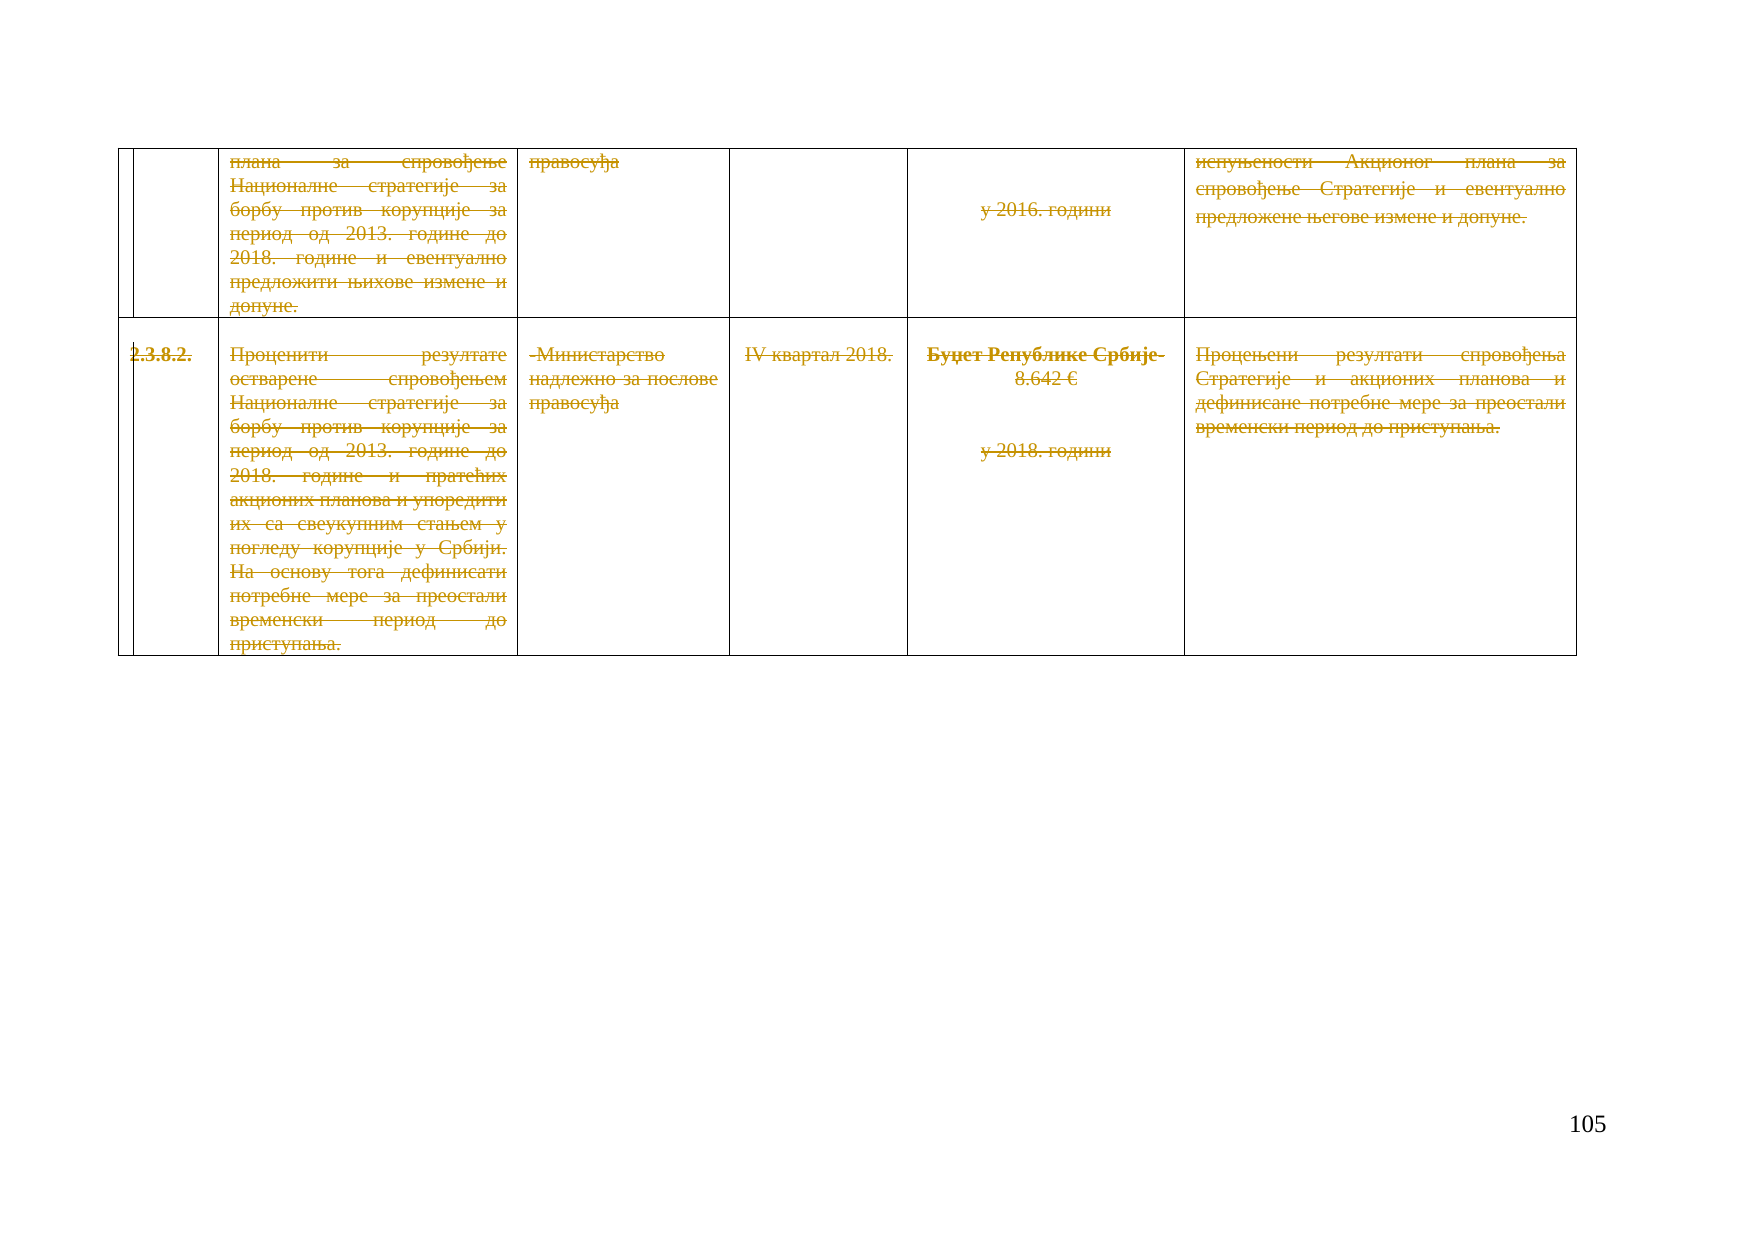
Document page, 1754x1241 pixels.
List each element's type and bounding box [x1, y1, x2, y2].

table_cell [1185, 149, 1576, 317]
table_cell [908, 149, 1184, 317]
table_cell [730, 318, 907, 655]
table_cell [730, 149, 907, 317]
table_cell [219, 149, 517, 317]
table_cell [1185, 318, 1576, 655]
table_cell [119, 318, 218, 655]
table_cell [908, 318, 1184, 655]
table_cell [518, 149, 729, 317]
table_cell [518, 318, 729, 655]
table_cell [219, 318, 517, 655]
table_cell [134, 149, 218, 317]
table_cell [119, 149, 133, 317]
